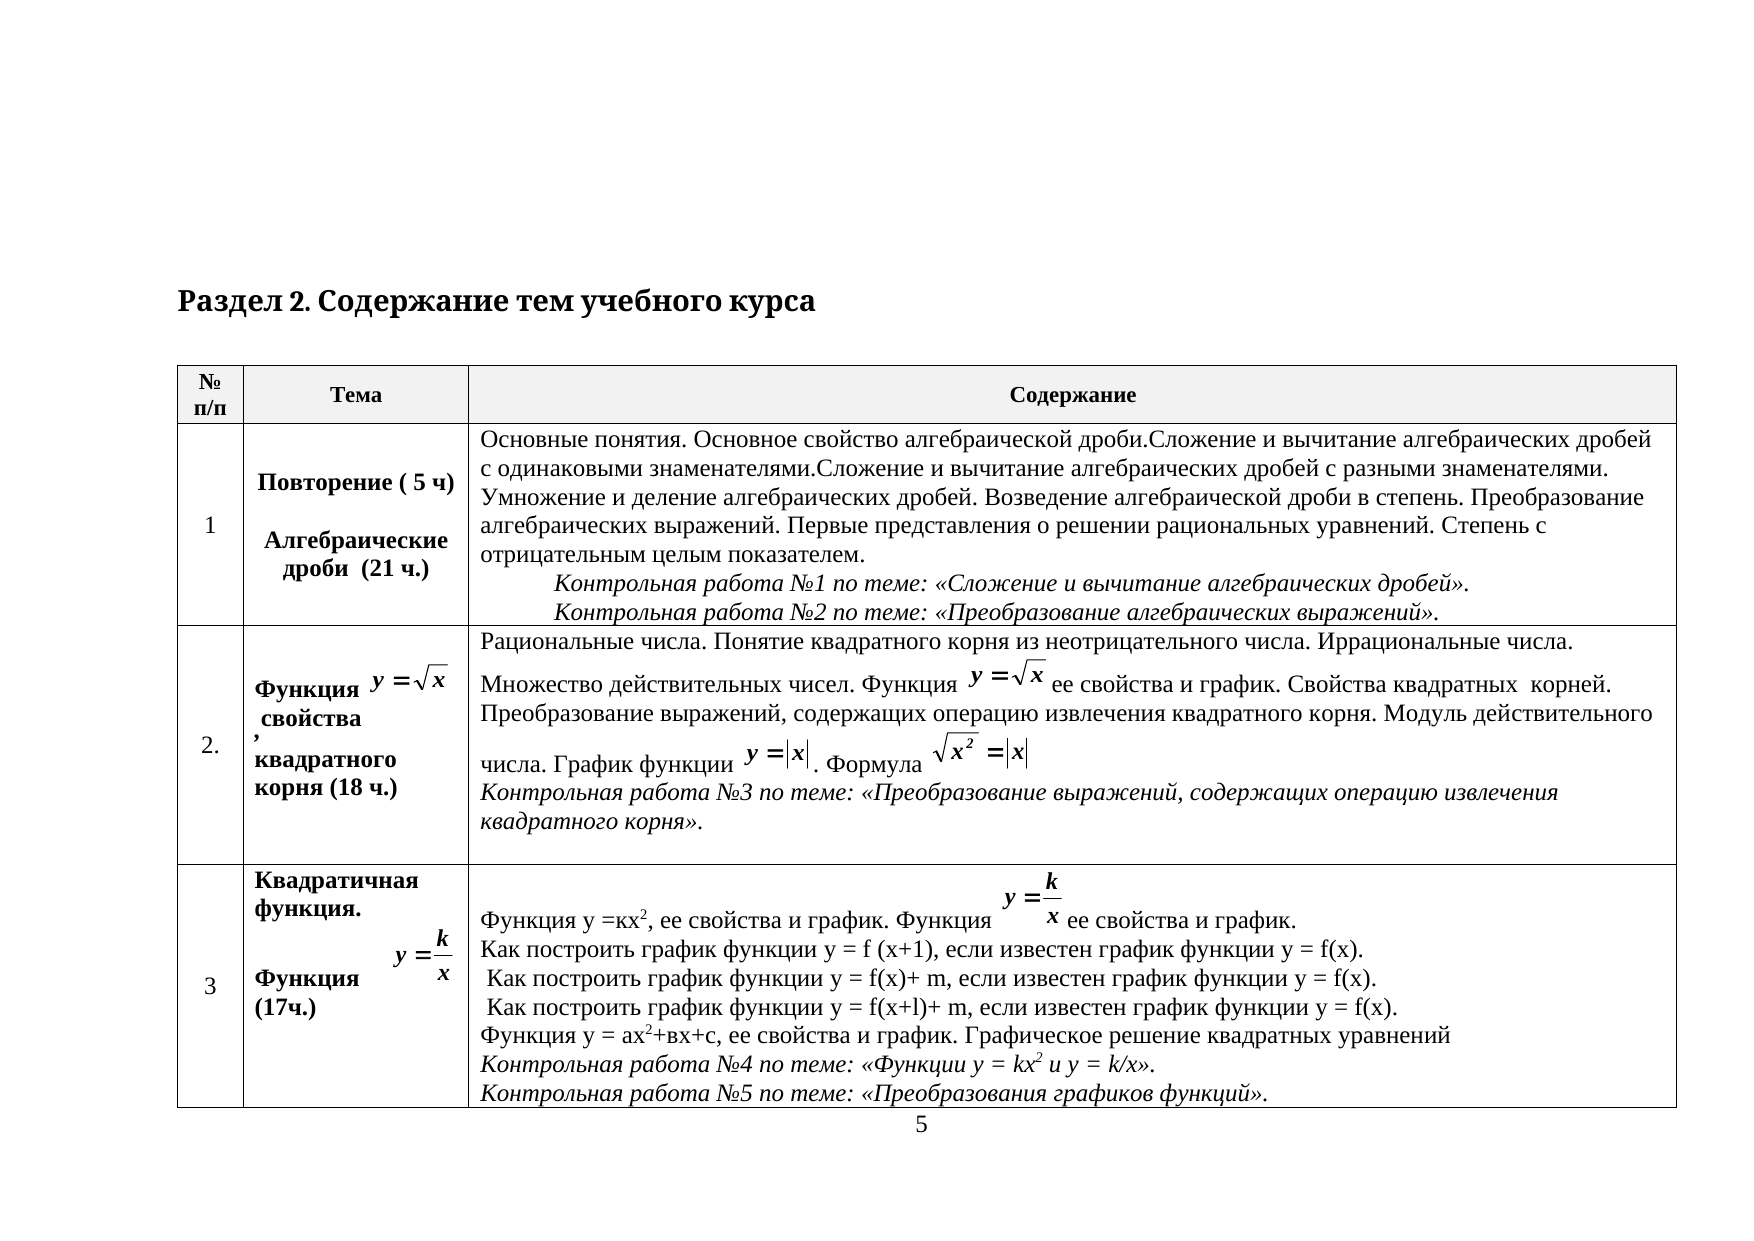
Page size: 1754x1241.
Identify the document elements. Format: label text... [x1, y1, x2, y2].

table_cell Квадратичная функция. Функция (17ч.) [244, 865, 468, 1107]
table_header Содержание [469, 366, 1676, 423]
table_header № п/п [178, 366, 243, 423]
table_cell Основные понятия. Основное свойство алгебраической дроби.Сложение и вычитание алгебраических дробей с одинаковыми знаменателями.Сложение и вычитание алгебраических дробей с разными знаменателями. Умножение и деление алгебраических дробей. Возведение алгебраической дроби в степень. Преобразование алгебраических выражений. Первые представления о решении рациональных уравнений. Степень с отрицательным целым показателем. Контрольная работа №1 по теме: «Сложение и вычитание алгебраических дробей». Контрольная работа №2 по теме: «Преобразование алгебраических выражений». [469, 424, 1676, 625]
table_cell 1 [178, 424, 243, 625]
table_header Тема [244, 366, 468, 423]
table_cell 3 [178, 865, 243, 1107]
table_cell Рациональные числа. Понятие квадратного корня из неотрицательного числа. Иррациональные числа. Множество действительных чисел. Функция ее свойства и график. Свойства квадратных корней. Преобразование выражений, содержащих операцию извлечения квадратного корня. Модуль действительного числа. График функции . Формула Контрольная работа №3 по теме: «Преобразование выражений, содержащих операцию извлечения квадратного корня». [469, 626, 1676, 864]
text Раздел 2. Содержание тем учебного курса [177, 286, 1665, 319]
table_cell Повторение ( 5 ч) Алгебраические дроби (21 ч.) [244, 424, 468, 625]
table_cell Функция ,свойства квадратного корня (18 ч.) [244, 626, 468, 864]
table_cell 2. [178, 626, 243, 864]
table_cell Функция у =кх2, ее свойства и график. Функция ее свойства и график. Как построить график функции у = f (х+1), если известен график функции у = f(x). Как построить график функции у = f(x)+ m, если известен график функции у = f(x). Как построить график функции у = f(x+l)+ m, если известен график функции у = f(x). Функция у = ах2+вх+с, ее свойства и график. Графическое решение квадратных уравнений Контрольная работа №4 по теме: «Функции у = kх2 и у = k/х». Контрольная работа №5 по теме: «Преобразования графиков функций». [469, 865, 1676, 1107]
